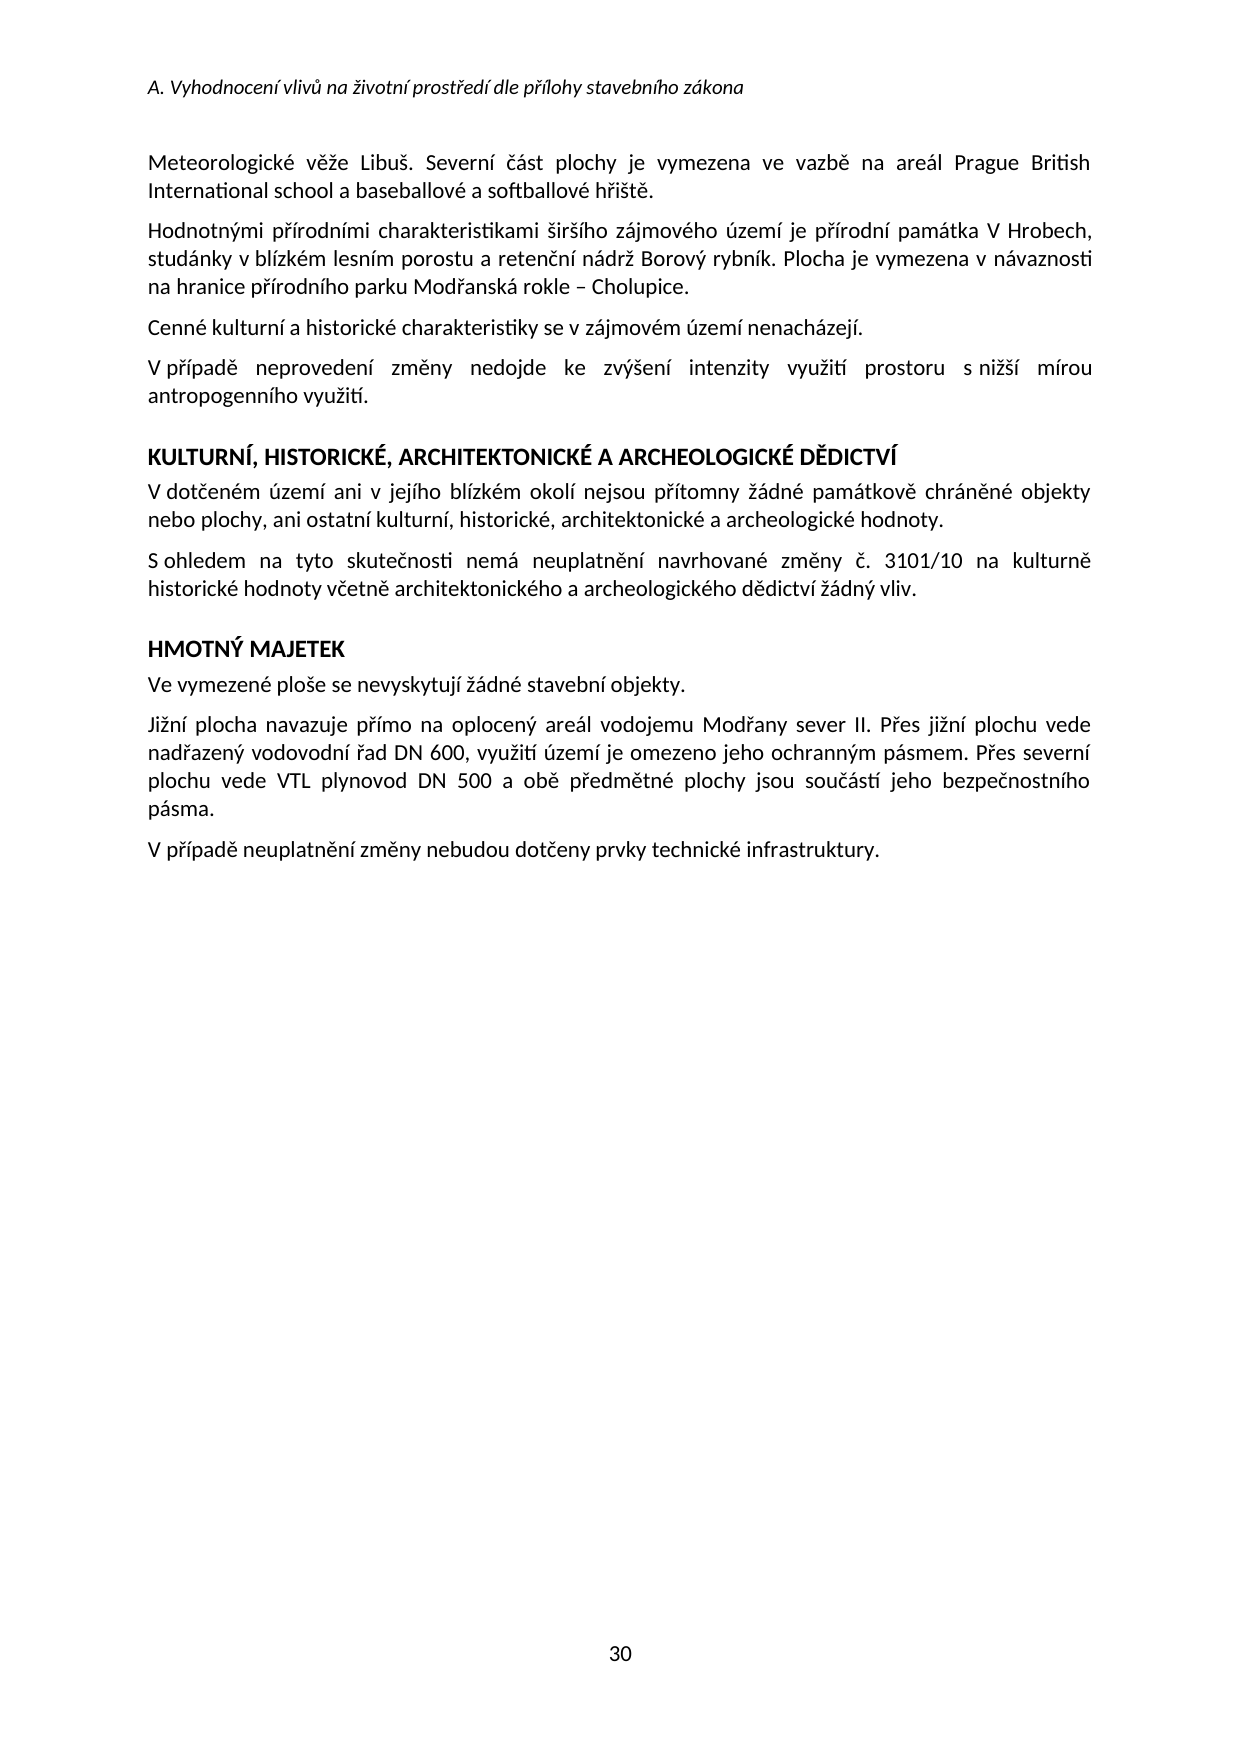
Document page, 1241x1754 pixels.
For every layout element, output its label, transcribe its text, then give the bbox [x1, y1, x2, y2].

subtitle Hmotný majetek [148, 633, 1092, 664]
text Hodnotnými přírodními charakteristikami širšího zájmového území je přírodní památka V Hrobech, studánky v blízkém lesním porostu a retenční nádrž Borový rybník. Plocha je vymezena v návaznosti na hranice přírodního parku Modřanská rokle – Cholupice. [148, 216, 1092, 300]
text Ve vymezené ploše se nevyskytují žádné stavební objekty. [148, 670, 1092, 698]
text S ohledem na tyto skutečnosti nemá neuplatnění navrhované změny č. 3101/10 na kulturně historické hodnoty včetně architektonického a archeologického dědictví žádný vliv. [148, 546, 1092, 602]
text Jižní plocha navazuje přímo na oplocený areál vodojemu Modřany sever II. Přes jižní plochu vede nadřazený vodovodní řad DN 600, využití území je omezeno jeho ochranným pásmem. Přes severní plochu vede VTL plynovod DN 500 a obě předmětné plochy jsou součástí jeho bezpečnostního pásma. [148, 711, 1092, 823]
text V případě neprovedení změny nedojde ke zvýšení intenzity využití prostoru s nižší mírou antropogenního využití. [148, 353, 1092, 409]
text V případě neuplatnění změny nebudou dotčeny prvky technické infrastruktury. [148, 835, 1092, 863]
subtitle Kulturní, historické, architektonické a archeologické dědictví [148, 441, 1092, 471]
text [148, 148, 1092, 204]
text V dotčeném území ani v jejího blízkém okolí nejsou přítomny žádné památkově chráněné objekty nebo plochy, ani ostatní kulturní, historické, architektonické a archeologické hodnoty. [148, 477, 1092, 533]
text Cenné kulturní a historické charakteristiky se v zájmovém území nenacházejí. [148, 313, 1092, 341]
